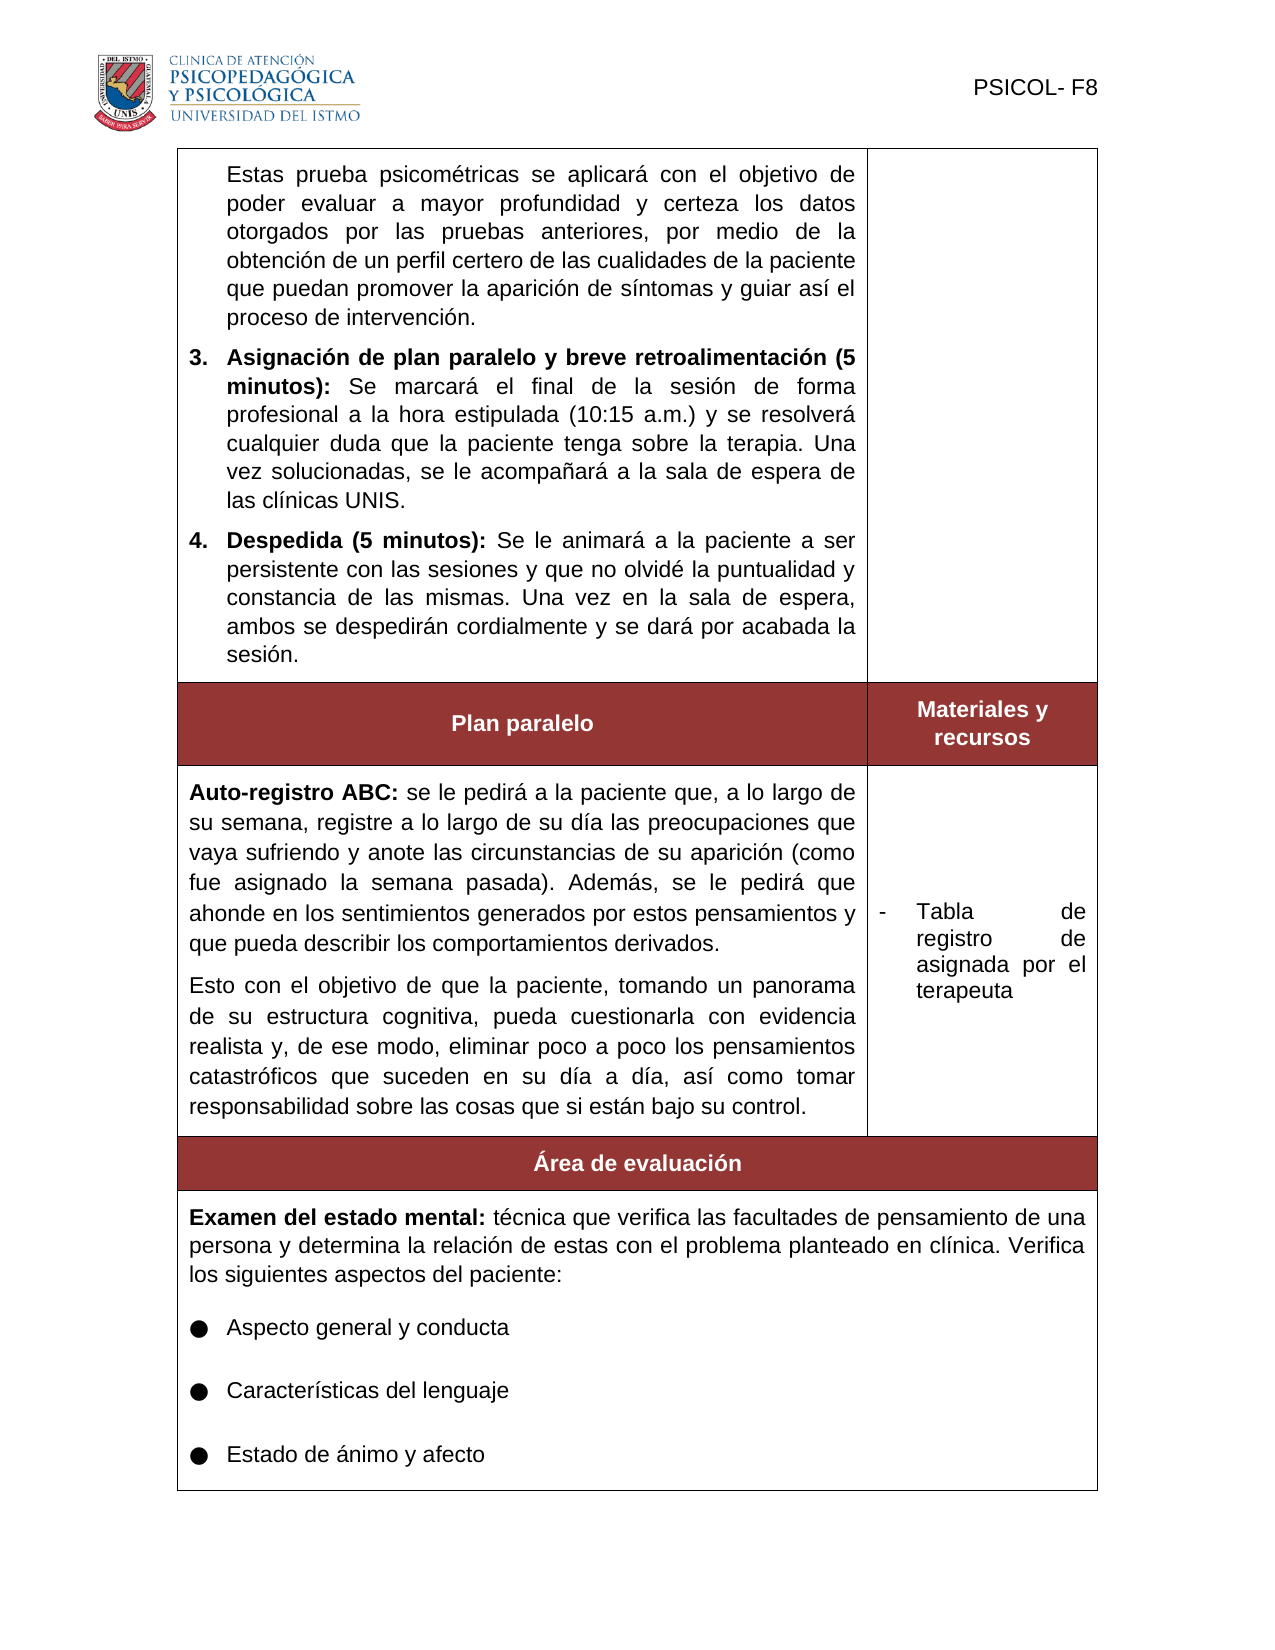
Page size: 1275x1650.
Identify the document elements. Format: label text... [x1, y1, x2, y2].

table_cell Materiales y recursos [868, 683, 1097, 765]
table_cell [868, 149, 1097, 682]
table_cell Tabla de registro de asignada por el terapeuta [868, 766, 1097, 1136]
table_cell Plan paralelo [178, 683, 867, 765]
picture [42, 25, 422, 166]
table_cell Área de evaluación [178, 1137, 1097, 1190]
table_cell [178, 149, 867, 682]
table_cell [178, 1191, 1097, 1490]
table_cell Auto-registro ABC: se le pedirá a la paciente que, a lo largo de su semana, registre a lo largo de su día las preocupaciones que vaya sufriendo y anote las circunstancias de su aparición (como fue asignado la semana pasada). Además, se le pedirá que ahonde en los sentimientos generados por estos pensamientos y que pueda describir los comportamientos derivados. Esto con el objetivo de que la paciente, tomando un panorama de su estructura cognitiva, pueda cuestionarla con evidencia realista y, de ese modo, eliminar poco a poco los pensamientos catastróficos que suceden en su día a día, así como tomar responsabilidad sobre las cosas que si están bajo su control. [178, 766, 867, 1136]
